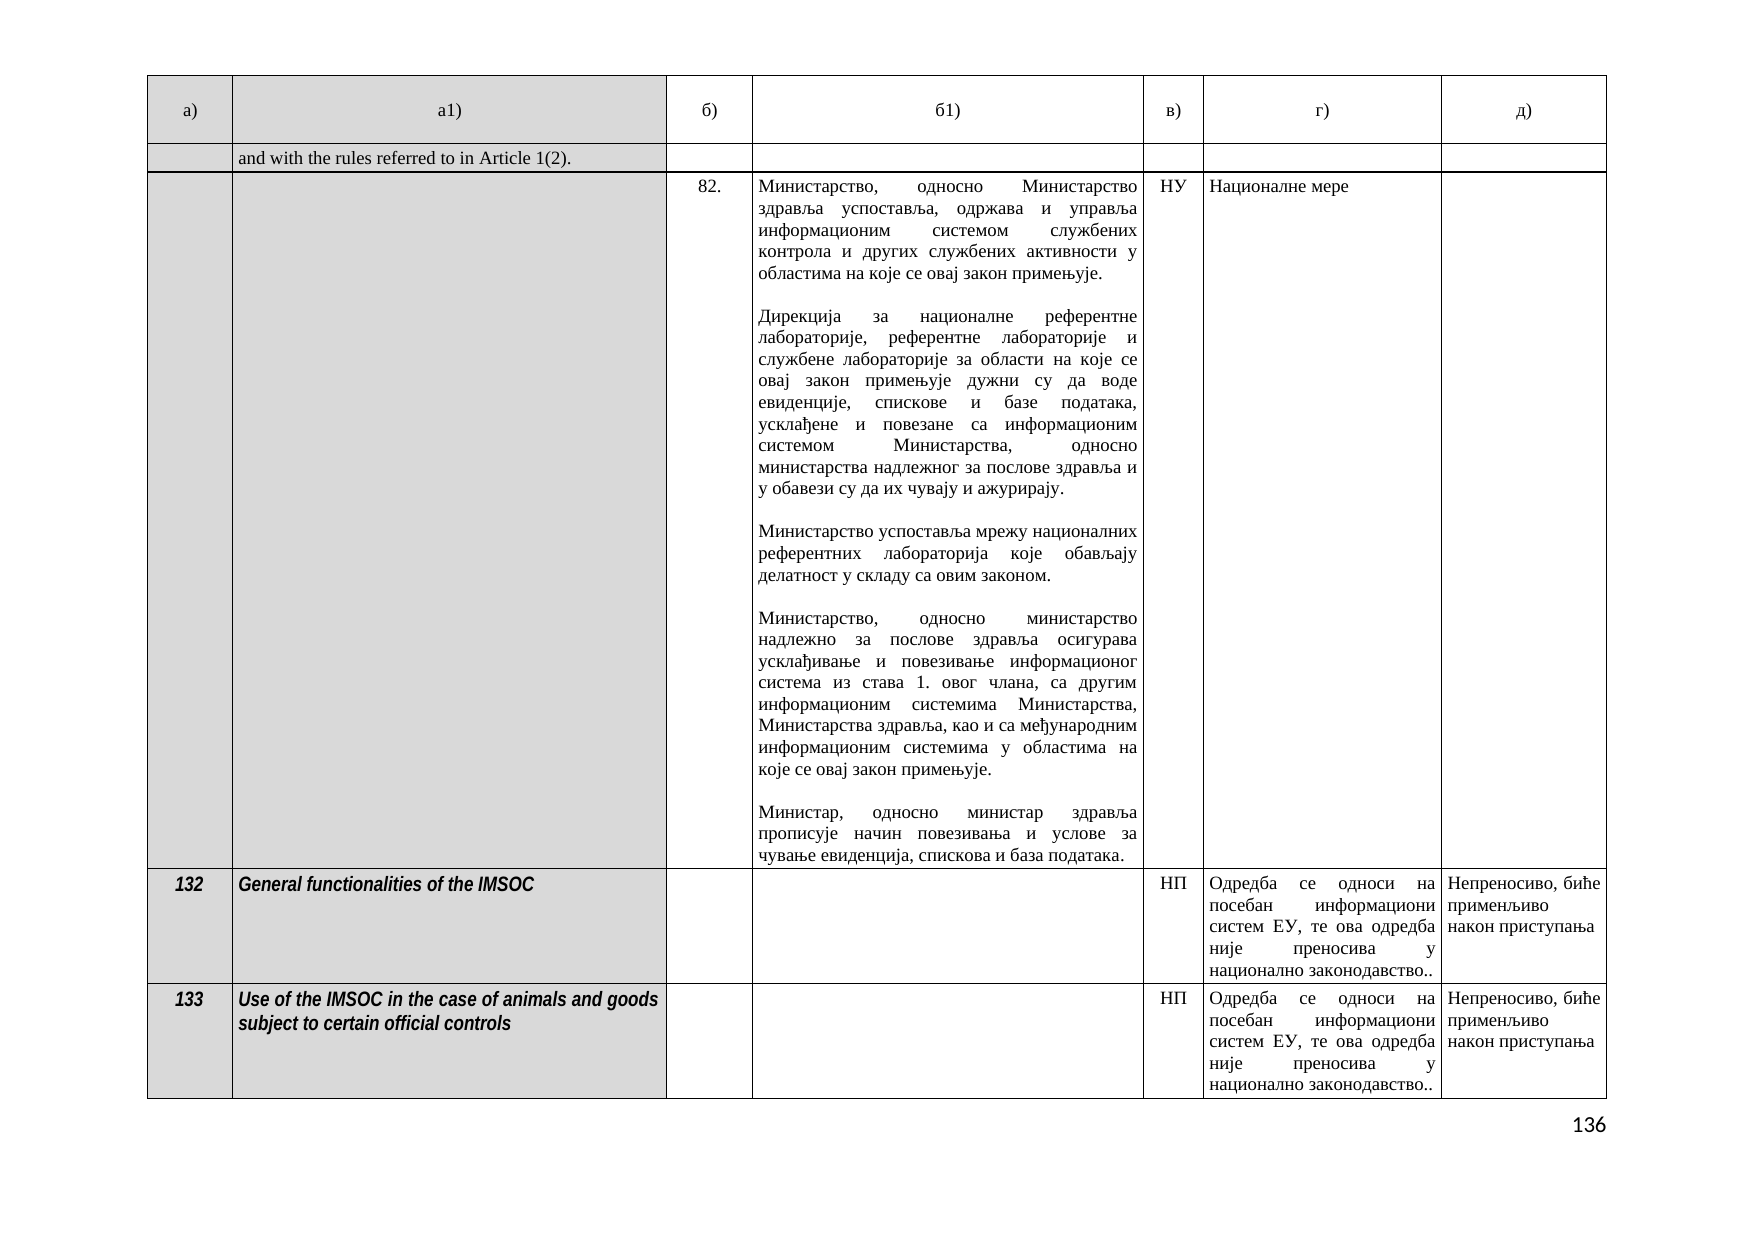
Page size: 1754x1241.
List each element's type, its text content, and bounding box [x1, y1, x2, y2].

table_header г) [1204, 76, 1441, 143]
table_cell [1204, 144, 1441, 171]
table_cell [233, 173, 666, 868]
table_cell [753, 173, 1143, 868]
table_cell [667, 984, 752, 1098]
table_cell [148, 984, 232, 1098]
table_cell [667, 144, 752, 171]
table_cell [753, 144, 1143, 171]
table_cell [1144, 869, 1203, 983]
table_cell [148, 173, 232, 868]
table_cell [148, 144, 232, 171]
table_header б1) [753, 76, 1143, 143]
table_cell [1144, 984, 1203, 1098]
table_header а1) [233, 76, 666, 143]
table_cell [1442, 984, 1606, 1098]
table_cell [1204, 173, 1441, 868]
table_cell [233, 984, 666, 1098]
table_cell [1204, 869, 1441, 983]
table_header а) [148, 76, 232, 143]
table_header б) [667, 76, 752, 143]
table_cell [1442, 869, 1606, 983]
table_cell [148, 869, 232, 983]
table_header в) [1144, 76, 1203, 143]
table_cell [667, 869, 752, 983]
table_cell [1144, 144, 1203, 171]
table_header д) [1442, 76, 1606, 143]
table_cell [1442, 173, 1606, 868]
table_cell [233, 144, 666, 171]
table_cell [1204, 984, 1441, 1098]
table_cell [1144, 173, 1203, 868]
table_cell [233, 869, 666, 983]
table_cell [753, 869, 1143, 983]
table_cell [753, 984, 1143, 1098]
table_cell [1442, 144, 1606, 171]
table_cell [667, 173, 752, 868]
